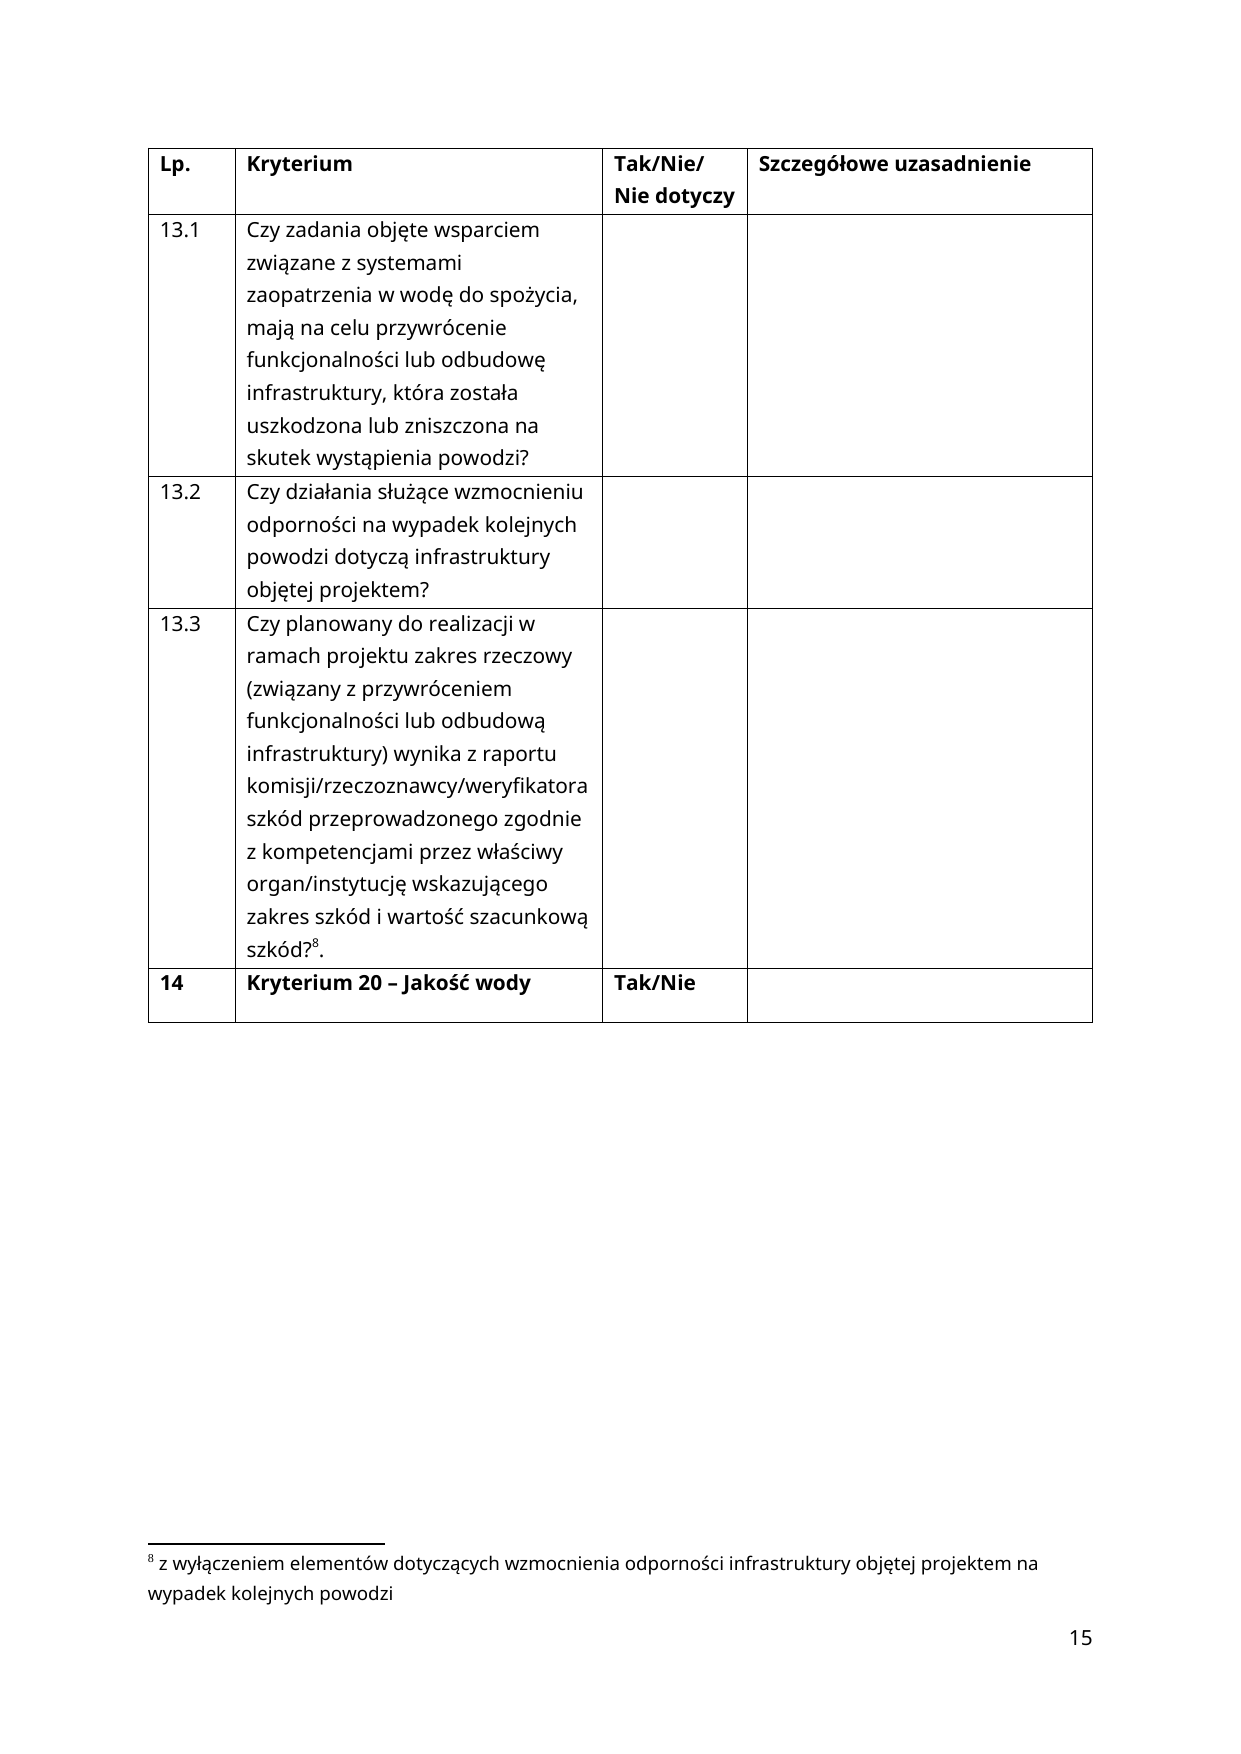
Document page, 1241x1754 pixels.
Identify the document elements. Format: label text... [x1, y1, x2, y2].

table_cell Czy zadania objęte wsparciem związane z systemami zaopatrzenia w wodę do spożycia, mają na celu przywrócenie funkcjonalności lub odbudowę infrastruktury, która została uszkodzona lub zniszczona na skutek wystąpienia powodzi? [236, 215, 602, 476]
table_cell Kryterium 20 – Jakość wody [236, 969, 602, 1022]
table_header Szczegółowe uzasadnienie [748, 149, 1092, 214]
table_cell [603, 609, 747, 967]
table_cell [748, 215, 1092, 476]
table_cell [748, 477, 1092, 608]
table_header Tak/Nie/Nie dotyczy [603, 149, 747, 214]
table_cell Tak/Nie [603, 969, 747, 1022]
table_cell 13.3 [149, 609, 235, 967]
table_cell [748, 969, 1092, 1022]
table_cell [748, 609, 1092, 967]
table_header Lp. [149, 149, 235, 214]
table_cell 13.1 [149, 215, 235, 476]
table_cell [603, 477, 747, 608]
table_cell Czy działania służące wzmocnieniu odporności na wypadek kolejnych powodzi dotyczą infrastruktury objętej projektem? [236, 477, 602, 608]
table_header Kryterium [236, 149, 602, 214]
table_cell [603, 215, 747, 476]
table_cell 14 [149, 969, 235, 1022]
table_cell 13.2 [149, 477, 235, 608]
table_cell Czy planowany do realizacji w ramach projektu zakres rzeczowy (związany z przywróceniem funkcjonalności lub odbudową infrastruktury) wynika z raportu komisji/rzeczoznawcy/weryfikatora szkód przeprowadzonego zgodnie z kompetencjami przez właściwy organ/instytucję wskazującego zakres szkód i wartość szacunkową szkód?. [236, 609, 602, 967]
